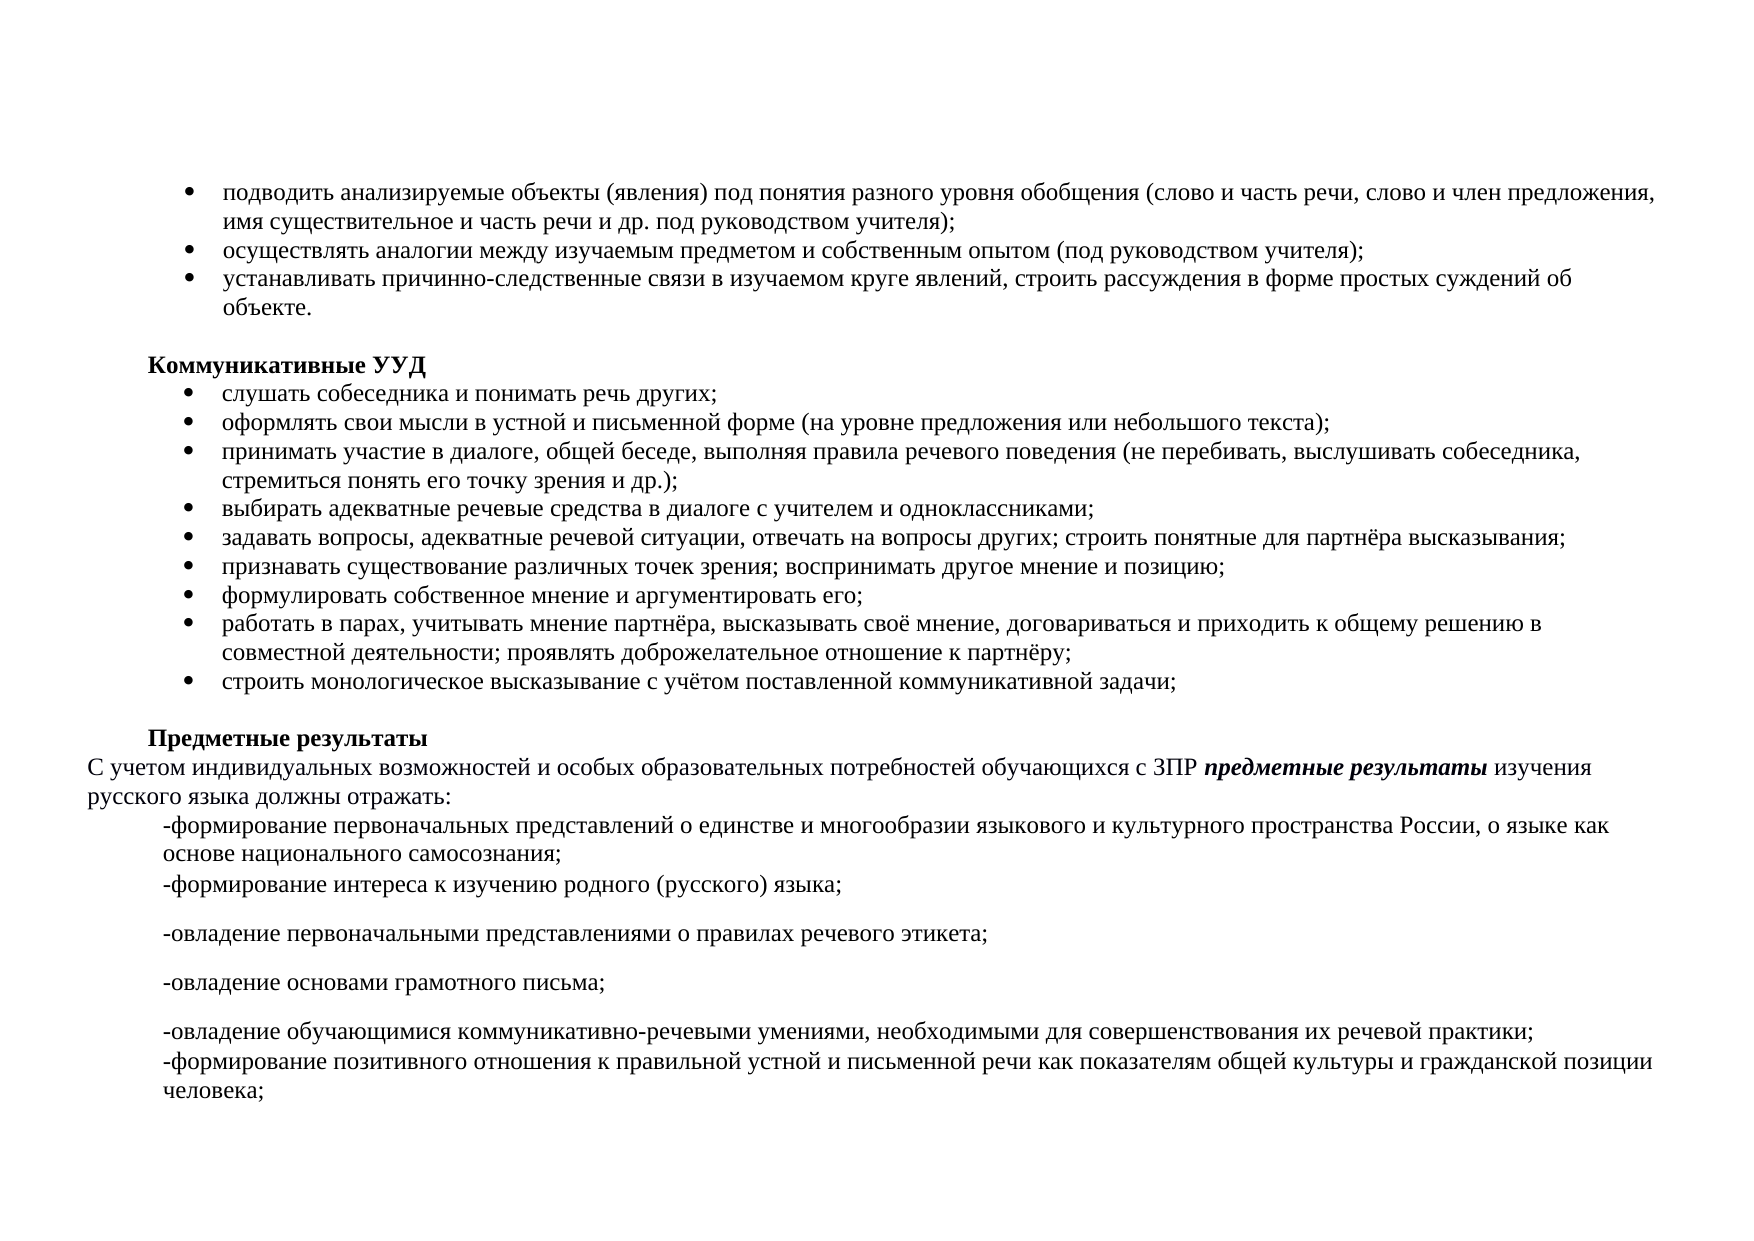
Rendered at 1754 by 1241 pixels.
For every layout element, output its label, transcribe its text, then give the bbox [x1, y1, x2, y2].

list признавать существование различных точек зрения; воспринимать другое мнение и позицию; [184, 551, 1665, 580]
text -формирование первоначальных представлений о единстве и многообразии языкового и культурного пространства России, о языке как основе национального самосознания; [163, 810, 1664, 867]
text -овладение основами грамотного письма; [163, 967, 1664, 996]
text -формирование позитивного отношения к правильной устной и письменной речи как показателям общей культуры и гражданской позиции человека; [163, 1046, 1664, 1104]
text С учетом индивидуальных возможностей и особых образовательных потребностей обучающихся с ЗПР предметные результаты изучения русского языка должны отражать: [87, 752, 1664, 810]
list оформлять свои мысли в устной и письменной форме (на уровне предложения или небольшого текста); [184, 407, 1665, 436]
list осуществлять аналогии между изучаемым предметом и собственным опытом (под руководством учителя); [185, 235, 1665, 263]
list формулировать собственное мнение и аргументировать его; [184, 580, 1665, 608]
text -формирование интереса к изучению родного (русского) языка; [163, 869, 1664, 897]
list строить монологическое высказывание с учётом поставленной коммуникативной задачи; [184, 666, 1665, 695]
text Коммуникативные УУД [89, 350, 1665, 378]
list слушать собеседника и понимать речь других; [184, 378, 1665, 407]
list работать в парах, учитывать мнение партнёра, высказывать своё мнение, договариваться и приходить к общему решению в совместной деятельности; проявлять доброжелательное отношение к партнёру; [184, 608, 1665, 666]
list принимать участие в диалоге, общей беседе, выполняя правила речевого поведения (не перебивать, выслушивать собеседника, стремиться понять его точку зрения и др.); [184, 436, 1665, 493]
text Предметные результаты [89, 723, 1665, 752]
list устанавливать причинно-следственные связи в изучаемом круге явлений, строить рассуждения в форме простых суждений об объекте. [185, 263, 1665, 321]
text -овладение обучающимися коммуникативно-речевыми умениями, необходимыми для совершенствования их речевой практики; [163, 1016, 1664, 1045]
list выбирать адекватные речевые средства в диалоге с учителем и одноклассниками; [184, 493, 1665, 522]
list задавать вопросы, адекватные речевой ситуации, отвечать на вопросы других; строить понятные для партнёра высказывания; [184, 522, 1665, 551]
list подводить анализируемые объекты (явления) под понятия разного уровня обобщения (слово и часть речи, слово и член предложения, имя существительное и часть речи и др. под руководством учителя); [185, 177, 1665, 235]
text -овладение первоначальными представлениями о правилах речевого этикета; [163, 918, 1664, 947]
